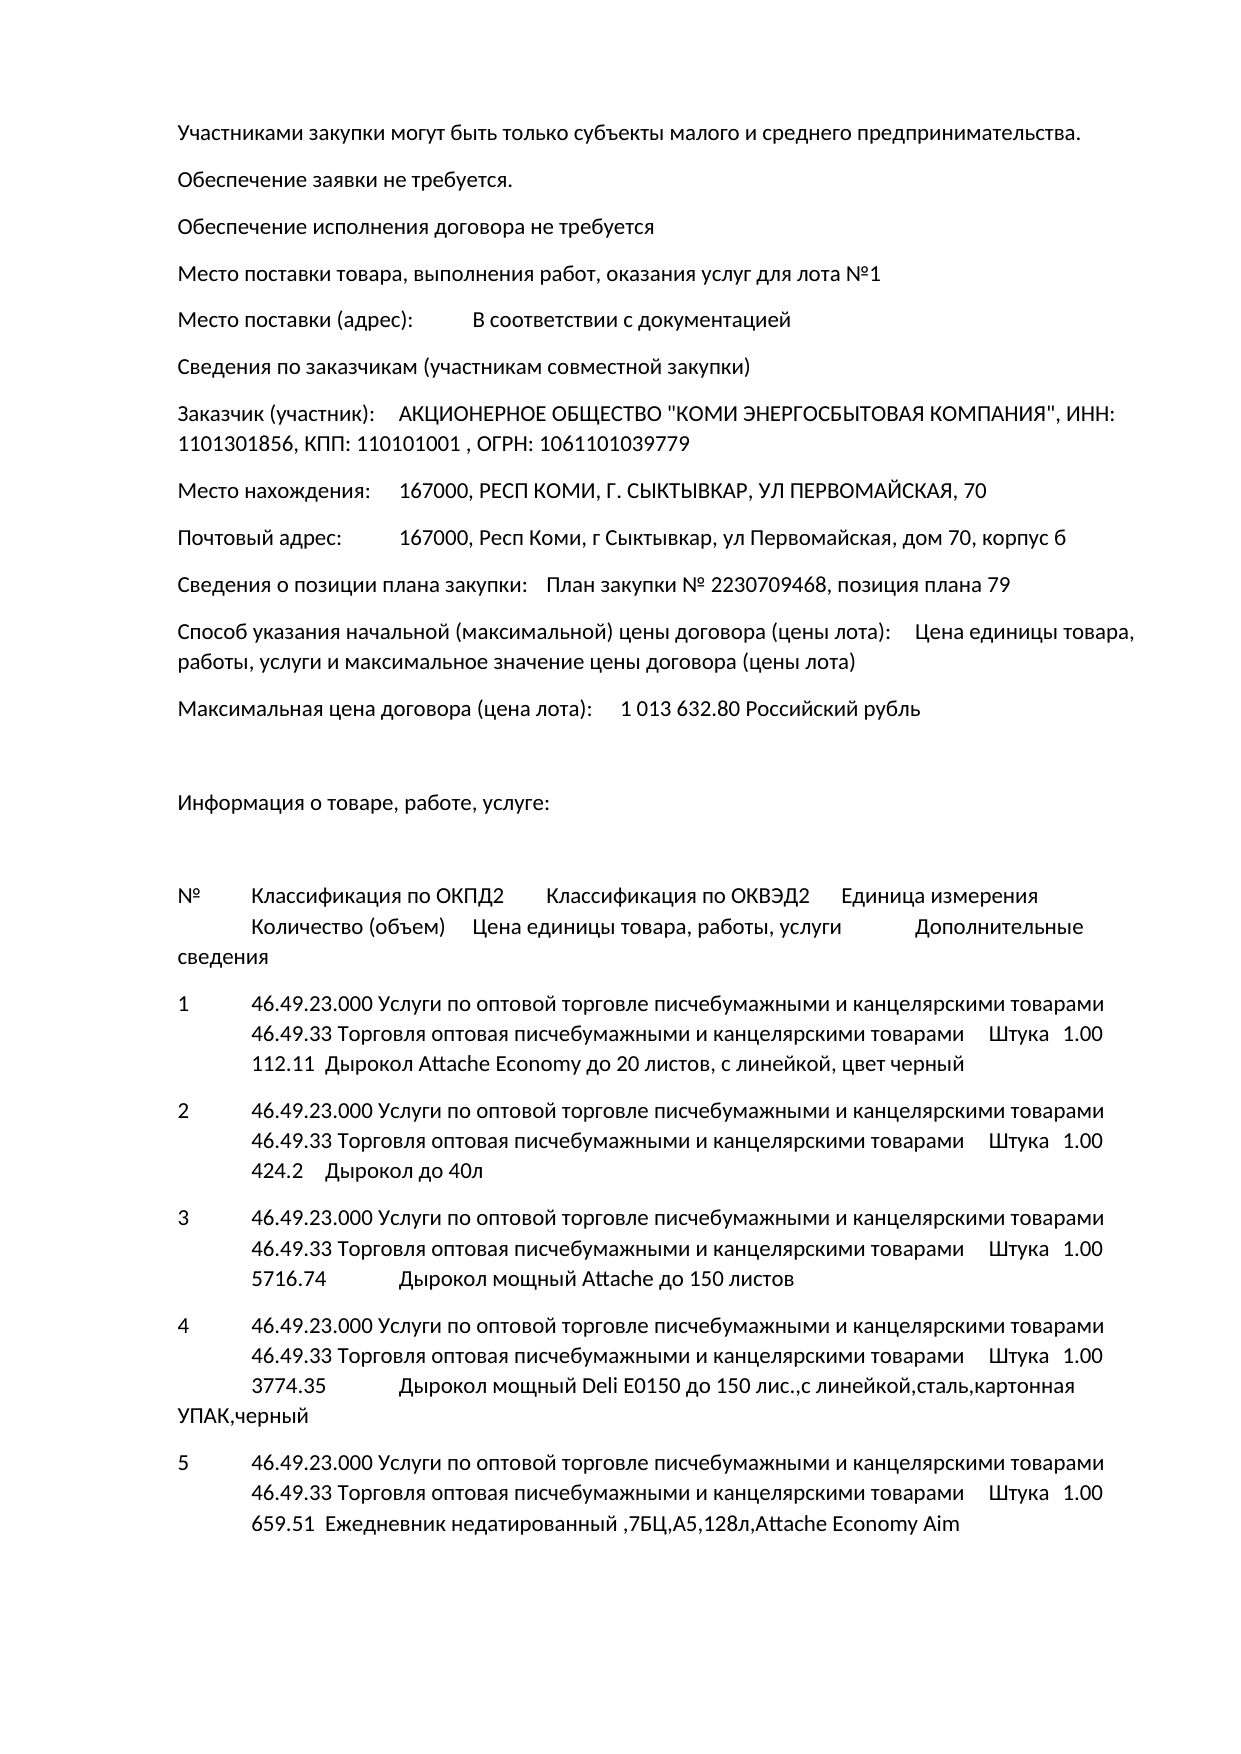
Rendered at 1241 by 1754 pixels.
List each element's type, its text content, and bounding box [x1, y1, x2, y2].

text 2 46.49.23.000 Услуги по оптовой торговле писчебумажными и канцелярскими товарами 46.49.33 Торговля оптовая писчебумажными и канцелярскими товарами Штука 1.00 424.2 Дырокол до 40л [177, 1096, 1152, 1185]
text Обеспечение заявки не требуется. [177, 165, 1152, 193]
text Почтовый адрес: 167000, Респ Коми, г Сыктывкар, ул Первомайская, дом 70, корпус б [177, 523, 1152, 551]
text Участниками закупки могут быть только субъекты малого и среднего предпринимательства. [177, 118, 1152, 146]
text Место нахождения: 167000, РЕСП КОМИ, Г. СЫКТЫВКАР, УЛ ПЕРВОМАЙСКАЯ, 70 [177, 476, 1152, 504]
text Сведения о позиции плана закупки: План закупки № 2230709468, позиция плана 79 [177, 570, 1152, 598]
text Обеспечение исполнения договора не требуется [177, 212, 1152, 240]
text Сведения по заказчикам (участникам совместной закупки) [177, 352, 1152, 381]
text Место поставки товара, выполнения работ, оказания услуг для лота №1 [177, 259, 1152, 287]
text 1 46.49.23.000 Услуги по оптовой торговле писчебумажными и канцелярскими товарами 46.49.33 Торговля оптовая писчебумажными и канцелярскими товарами Штука 1.00 112.11 Дырокол Attache Economy до 20 листов, с линейкой, цвет черный [177, 989, 1152, 1077]
text Место поставки (адрес): В соответствии с документацией [177, 306, 1152, 334]
text 3 46.49.23.000 Услуги по оптовой торговле писчебумажными и канцелярскими товарами 46.49.33 Торговля оптовая писчебумажными и канцелярскими товарами Штука 1.00 5716.74 Дырокол мощный Attache до 150 листов [177, 1203, 1152, 1292]
text № Классификация по ОКПД2 Классификация по ОКВЭД2 Единица измерения Количество (объем) Цена единицы товара, работы, услуги Дополнительные сведения [177, 882, 1152, 970]
text Информация о товаре, работе, услуге: [177, 788, 1152, 816]
text 4 46.49.23.000 Услуги по оптовой торговле писчебумажными и канцелярскими товарами 46.49.33 Торговля оптовая писчебумажными и канцелярскими товарами Штука 1.00 3774.35 Дырокол мощный Deli E0150 до 150 лис.,с линейкой,сталь,картонная УПАК,черный [177, 1311, 1152, 1429]
text 5 46.49.23.000 Услуги по оптовой торговле писчебумажными и канцелярскими товарами 46.49.33 Торговля оптовая писчебумажными и канцелярскими товарами Штука 1.00 659.51 Ежедневник недатированный ,7БЦ,А5,128л,Attache Economy Aim [177, 1448, 1152, 1537]
text Заказчик (участник): АКЦИОНЕРНОЕ ОБЩЕСТВО "КОМИ ЭНЕРГОСБЫТОВАЯ КОМПАНИЯ", ИНН: 1101301856, КПП: 110101001 , ОГРН: 1061101039779 [177, 399, 1152, 458]
text Способ указания начальной (максимальной) цены договора (цены лота): Цена единицы товара, работы, услуги и максимальное значение цены договора (цены лота) [177, 617, 1152, 675]
text Максимальная цена договора (цена лота): 1 013 632.80 Российский рубль [177, 694, 1152, 722]
